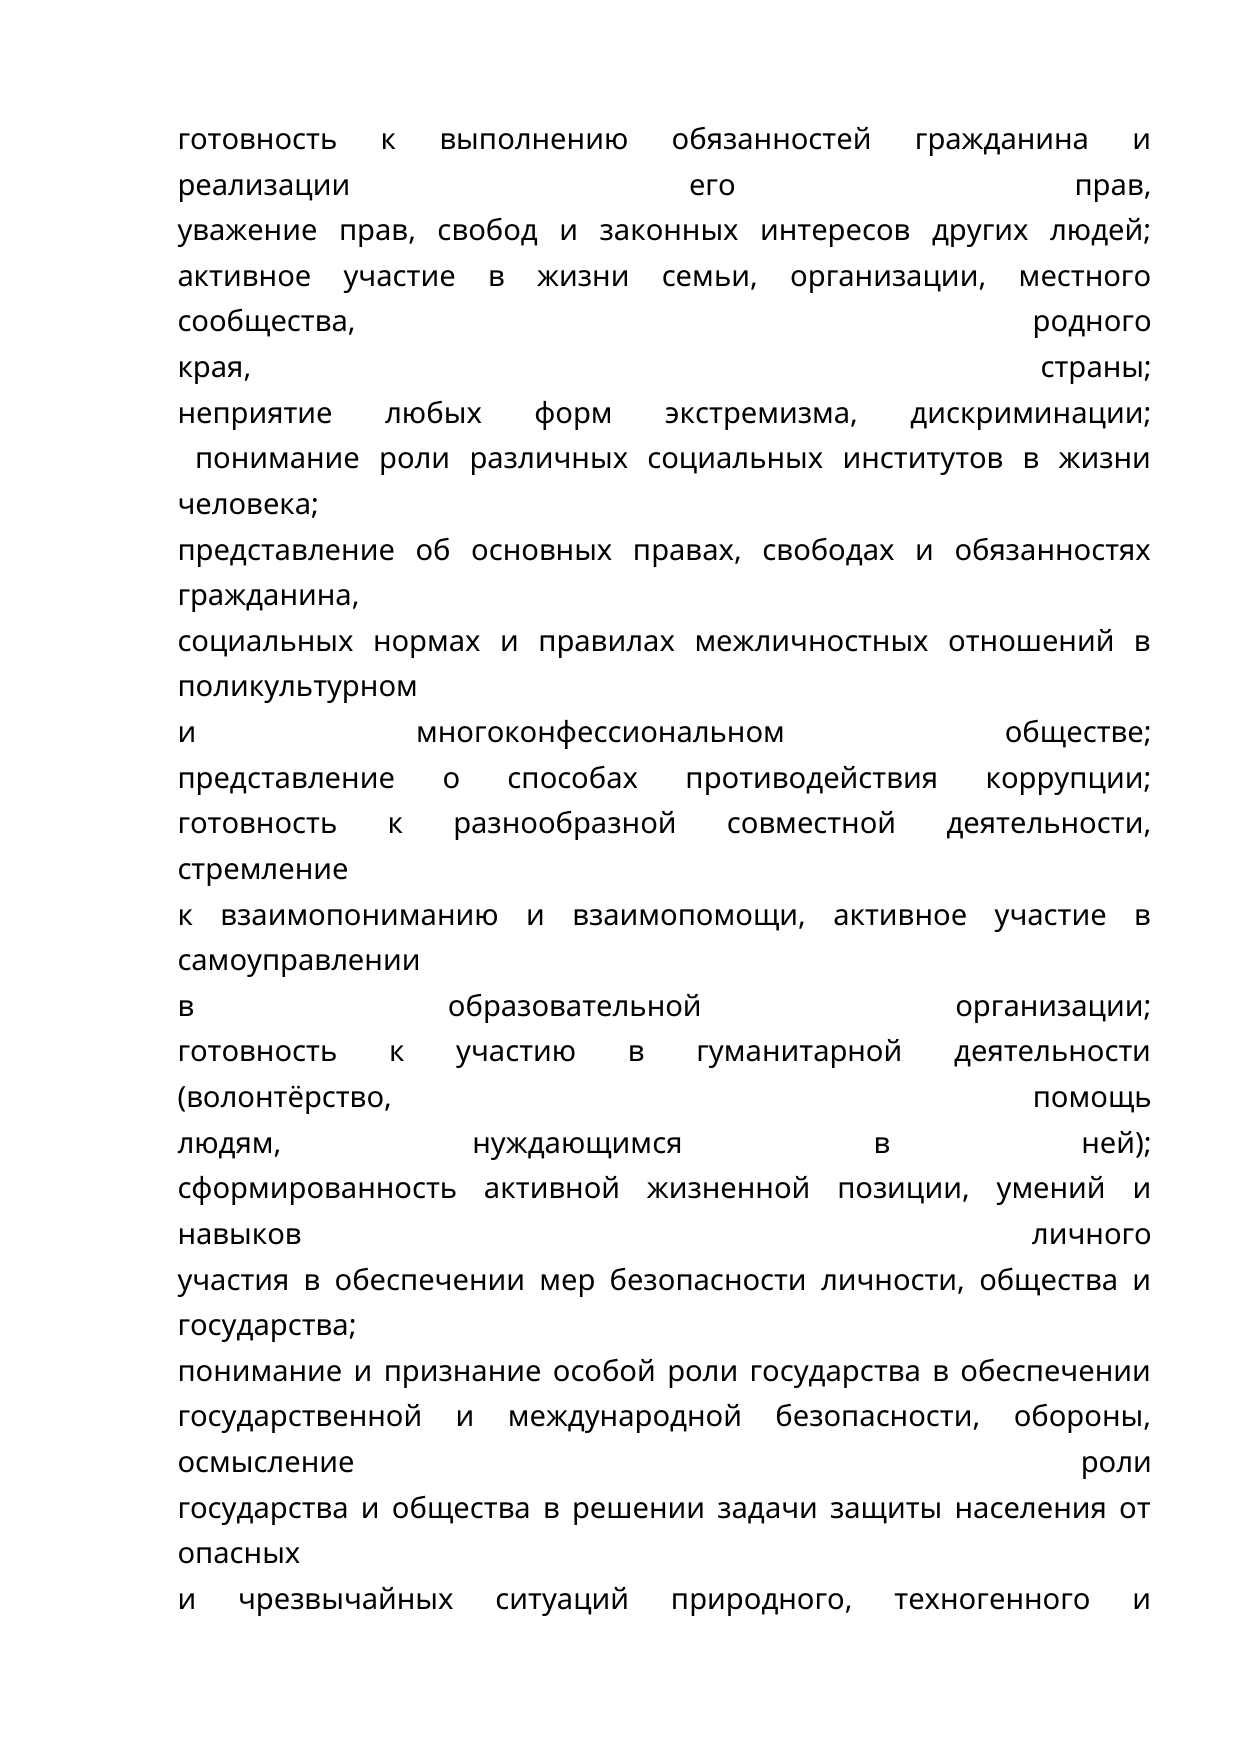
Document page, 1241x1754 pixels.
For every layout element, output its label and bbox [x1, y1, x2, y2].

text [177, 118, 1152, 1618]
